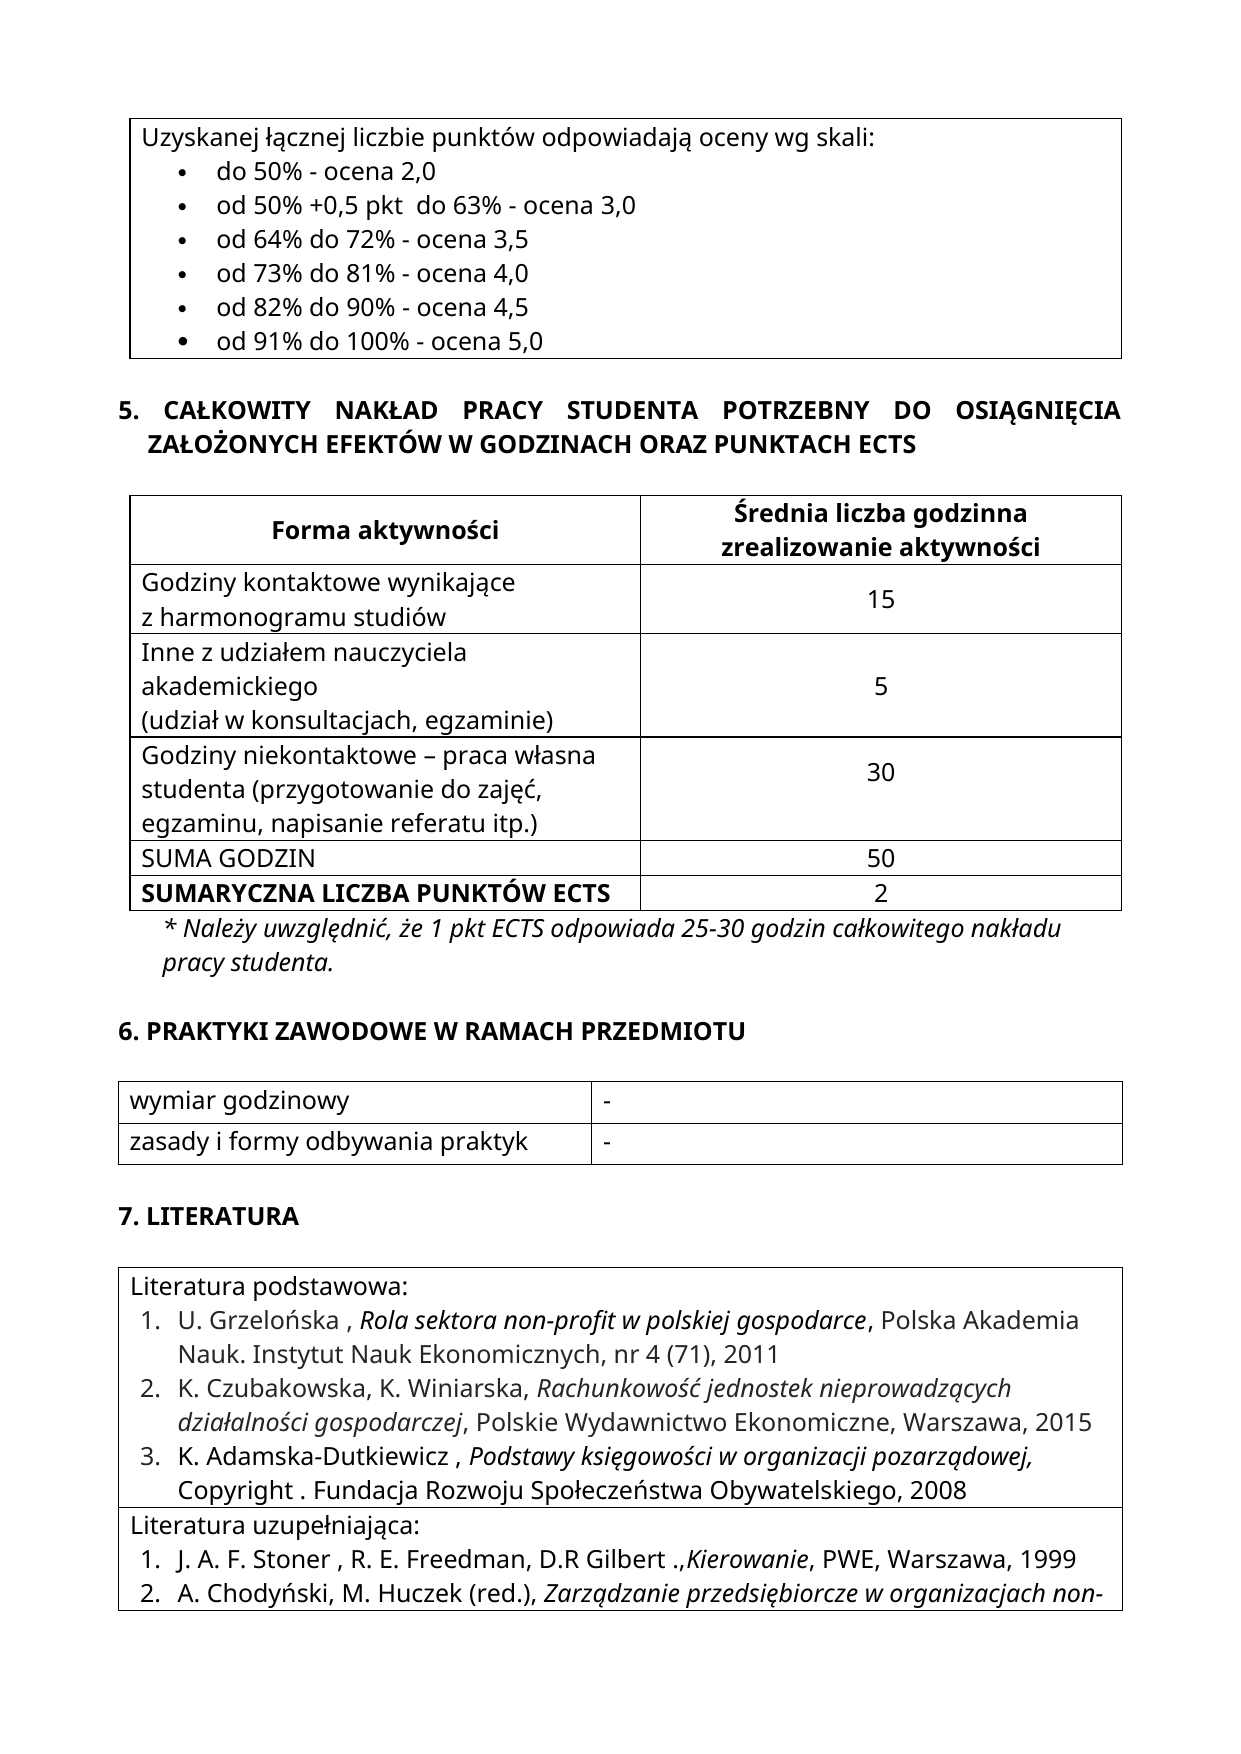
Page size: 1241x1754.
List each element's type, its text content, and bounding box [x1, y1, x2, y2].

table_header - [592, 1082, 1122, 1123]
text 7. LITERATURA [118, 1199, 1122, 1233]
text 6. PRAKTYKI ZAWODOWE W RAMACH PRZEDMIOTU [118, 1013, 1122, 1047]
table_cell zasady i formy odbywania praktyk [119, 1124, 591, 1164]
table_cell - [592, 1124, 1122, 1164]
table_header Średnia liczba godzinna zrealizowanie aktywności [641, 496, 1121, 564]
table_cell 15 [641, 565, 1121, 633]
table_header Forma aktywności [131, 496, 640, 564]
table_cell 30 [641, 738, 1121, 840]
table_header Literatura podstawowa: U. Grzelońska , Rola sektora non-profit w polskiej gospodarce, Polska Akademia Nauk. Instytut Nauk Ekonomicznych, nr 4 (71), 2011 K. Czubakowska, K. Winiarska, Rachunkowość jednostek nieprowadzących działalności gospodarczej, Polskie Wydawnictwo Ekonomiczne, Warszawa, 2015 K. Adamska-Dutkiewicz , Podstawy księgowości w organizacji pozarządowej, Copyright . Fundacja Rozwoju Społeczeństwa Obywatelskiego, 2008 [119, 1268, 1122, 1507]
table_cell SUMA GODZIN [131, 841, 640, 875]
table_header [131, 119, 1121, 358]
table_header wymiar godzinowy [119, 1082, 591, 1123]
table_cell 2 [641, 876, 1121, 910]
text 5. CAŁKOWITY NAKŁAD PRACY STUDENTA POTRZEBNY DO OSIĄGNIĘCIA ZAŁOŻONYCH EFEKTÓW W GODZINACH ORAZ PUNKTACH ECTS [118, 393, 1122, 461]
table_cell SUMARYCZNA LICZBA PUNKTÓW ECTS [131, 876, 640, 910]
table_cell Godziny kontaktowe wynikające z harmonogramu studiów [131, 565, 640, 633]
table_cell Inne z udziałem nauczyciela akademickiego (udział w konsultacjach, egzaminie) [131, 634, 640, 736]
table_cell 50 [641, 841, 1121, 875]
table_cell Godziny niekontaktowe – praca własna studenta (przygotowanie do zajęć, egzaminu, napisanie referatu itp.) [131, 738, 640, 840]
text * Należy uwzględnić, że 1 pkt ECTS odpowiada 25-30 godzin całkowitego nakładu pracy studenta. [162, 911, 1122, 979]
table_cell 5 [641, 634, 1121, 736]
